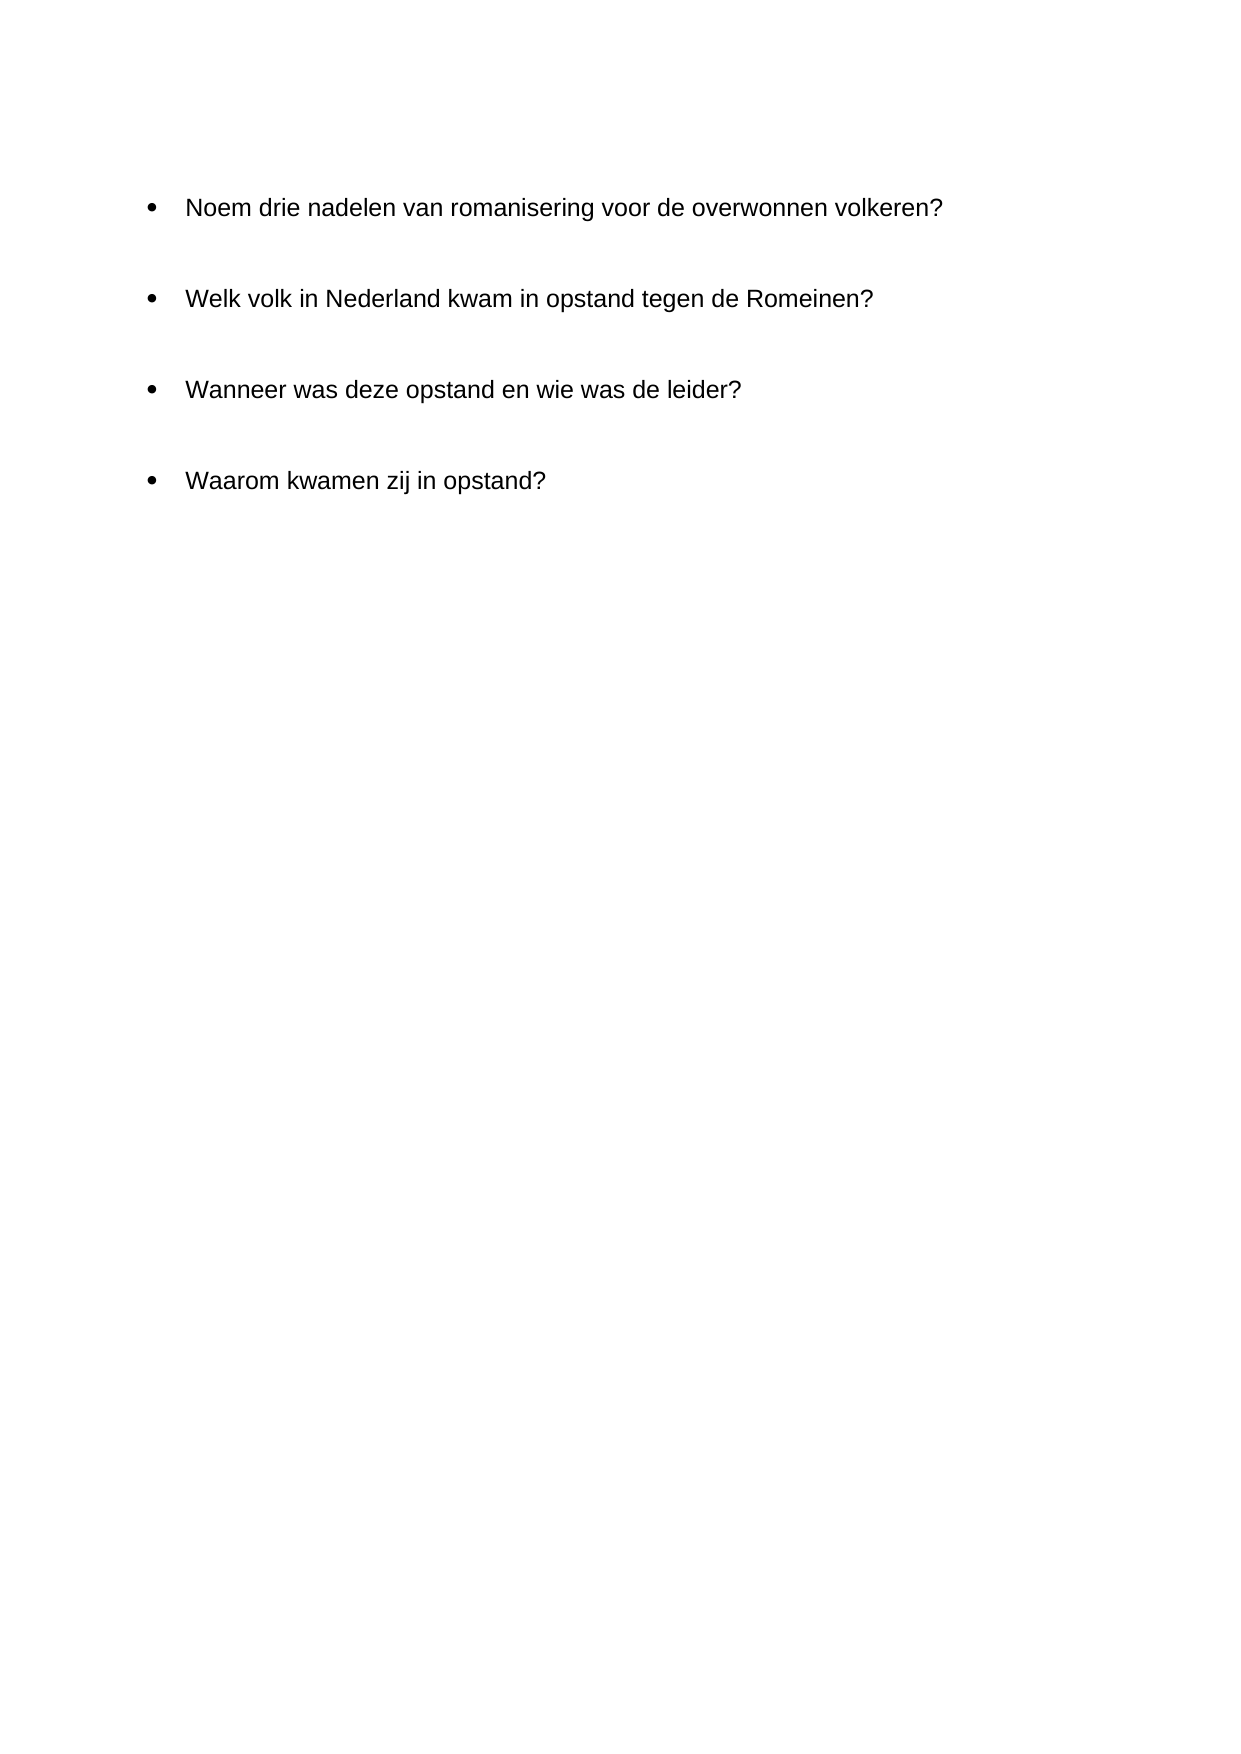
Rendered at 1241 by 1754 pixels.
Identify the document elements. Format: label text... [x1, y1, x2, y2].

list Waarom kwamen zij in opstand? [148, 466, 1093, 495]
list Welk volk in Nederland kwam in opstand tegen de Romeinen? [148, 284, 1093, 313]
list Noem drie nadelen van romanisering voor de overwonnen volkeren? [148, 193, 1093, 222]
list Wanneer was deze opstand en wie was de leider? [148, 375, 1093, 404]
